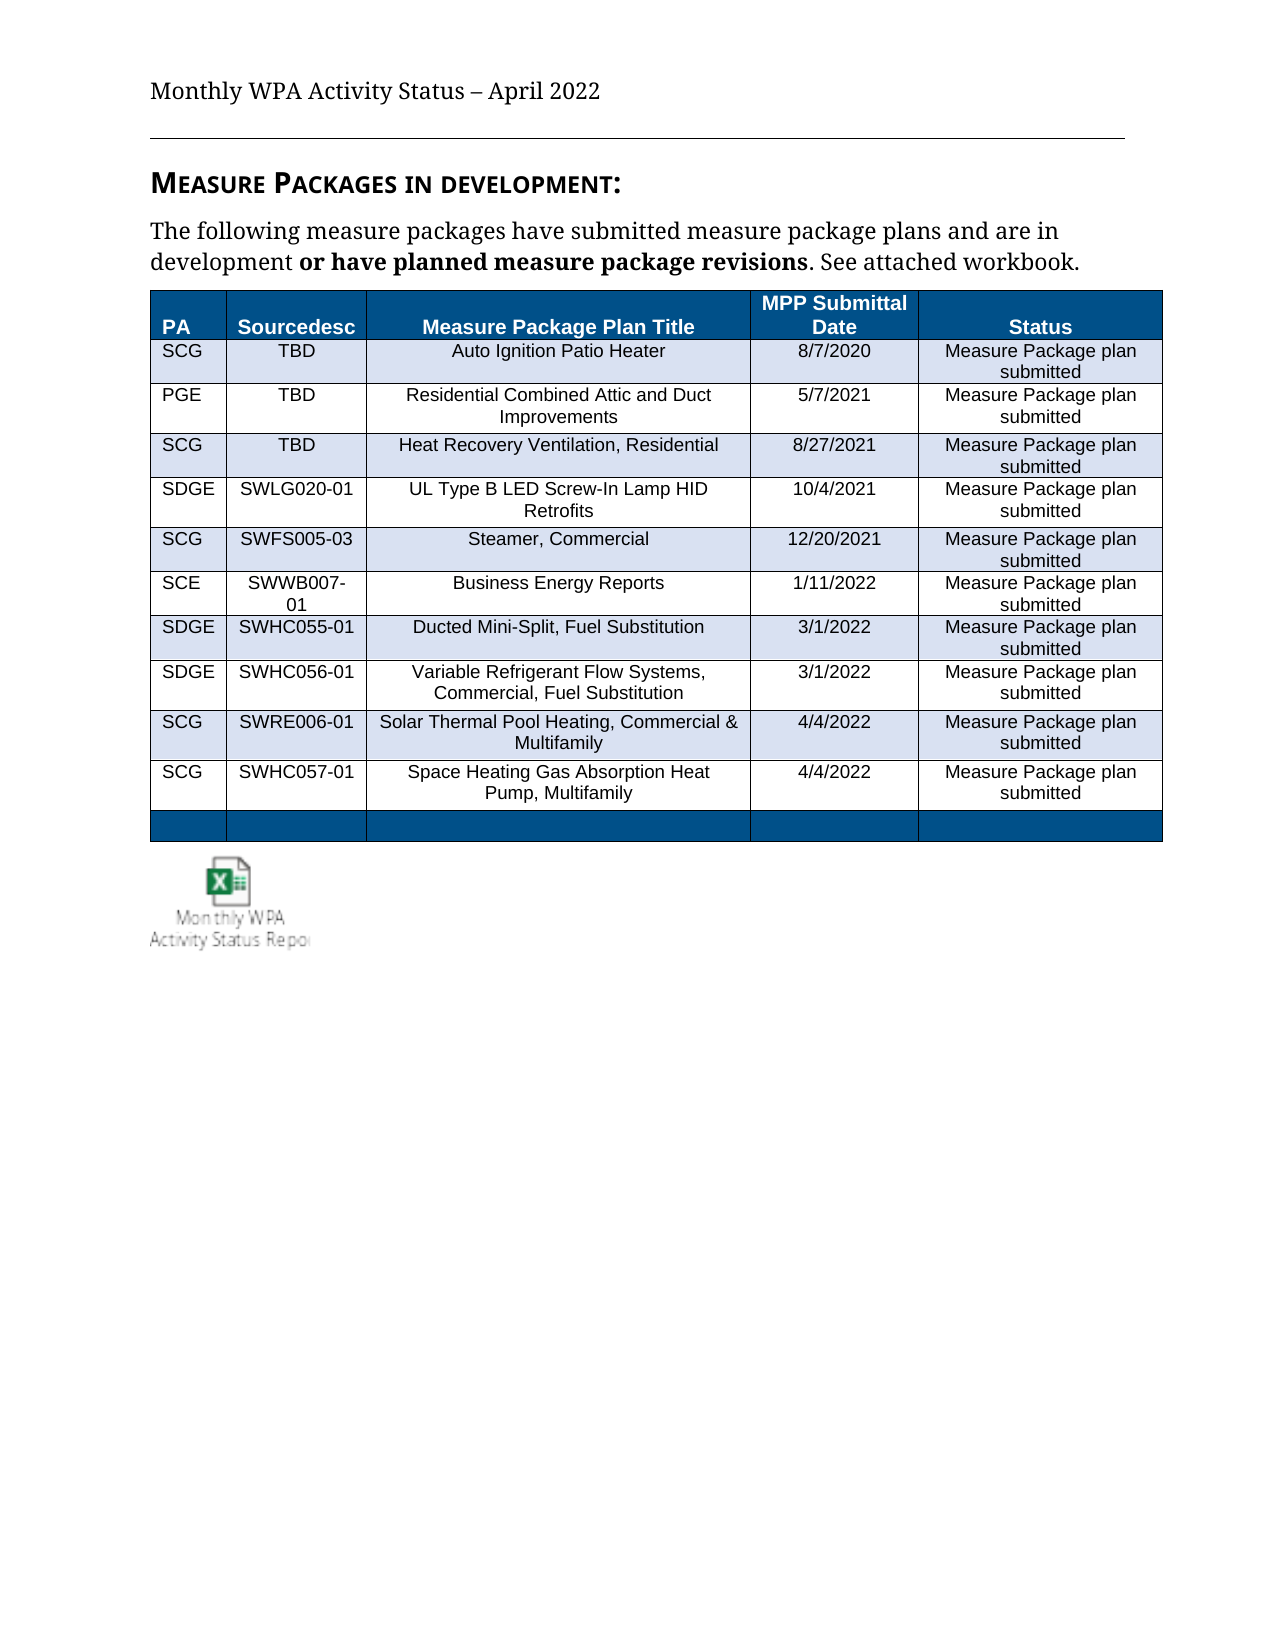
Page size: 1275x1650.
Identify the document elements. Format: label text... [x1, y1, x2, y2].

table_cell SWRE006-01 [227, 711, 366, 759]
table_cell 8/7/2020 [751, 340, 918, 383]
table_cell TBD [227, 434, 366, 477]
table_cell Steamer, Commercial [367, 528, 750, 571]
table_cell Solar Thermal Pool Heating, Commercial & Multifamily [367, 711, 750, 759]
table_cell Measure Package plan submitted [919, 340, 1162, 383]
table_cell SWHC056-01 [227, 661, 366, 709]
table_cell [151, 811, 226, 841]
table_cell SWHC057-01 [227, 761, 366, 809]
table_cell PGE [151, 384, 226, 433]
table_cell [367, 811, 750, 841]
table_cell 1/11/2022 [751, 572, 918, 615]
table_cell Residential Combined Attic and Duct Improvements [367, 384, 750, 433]
table_cell Business Energy Reports [367, 572, 750, 615]
table_cell Measure Package plan submitted [919, 528, 1162, 571]
table_header MPP Submittal Date [751, 291, 918, 339]
table_cell SDGE [151, 478, 226, 527]
table_header Measure Package Plan Title [367, 291, 750, 339]
table_cell Measure Package plan submitted [919, 384, 1162, 433]
table_cell Heat Recovery Ventilation, Residential [367, 434, 750, 477]
table_cell Measure Package plan submitted [919, 616, 1162, 659]
table_cell SWWB007-01 [227, 572, 366, 615]
table_cell SCE [151, 572, 226, 615]
table_cell 4/4/2022 [751, 711, 918, 759]
table_cell TBD [227, 340, 366, 383]
table_cell Variable Refrigerant Flow Systems, Commercial, Fuel Substitution [367, 661, 750, 709]
table_cell 4/4/2022 [751, 761, 918, 809]
table_cell SDGE [151, 616, 226, 659]
table_cell Measure Package plan submitted [919, 761, 1162, 809]
table_cell SCG [151, 340, 226, 383]
table_cell Ducted Mini-Split, Fuel Substitution [367, 616, 750, 659]
table_header PA [151, 291, 226, 339]
table_cell 3/1/2022 [751, 661, 918, 709]
table_cell 8/27/2021 [751, 434, 918, 477]
table_cell SWFS005-03 [227, 528, 366, 571]
table_cell Measure Package plan submitted [919, 711, 1162, 759]
table_cell Measure Package plan submitted [919, 478, 1162, 527]
table_cell SCG [151, 711, 226, 759]
table_cell Measure Package plan submitted [919, 661, 1162, 709]
table_cell UL Type B LED Screw-In Lamp HID Retrofits [367, 478, 750, 527]
table_cell SDGE [151, 661, 226, 709]
subtitle Measure Packages in development: [150, 162, 1125, 202]
table_cell Space Heating Gas Absorption Heat Pump, Multifamily [367, 761, 750, 809]
table_header Sourcedesc [227, 291, 366, 339]
table_cell [227, 811, 366, 841]
text The following measure packages have submitted measure package plans and are in development or have planned measure package revisions. See attached workbook. [150, 215, 1125, 277]
table_cell SCG [151, 434, 226, 477]
table_cell 10/4/2021 [751, 478, 918, 527]
table_cell Auto Ignition Patio Heater [367, 340, 750, 383]
table_header Status [919, 291, 1162, 339]
table_cell SWHC055-01 [227, 616, 366, 659]
table_cell [919, 811, 1162, 841]
table_cell 5/7/2021 [751, 384, 918, 433]
table_cell 12/20/2021 [751, 528, 918, 571]
table_cell 3/1/2022 [751, 616, 918, 659]
table_cell TBD [227, 384, 366, 433]
table_cell SWLG020-01 [227, 478, 366, 527]
table_cell Measure Package plan submitted [919, 434, 1162, 477]
table_cell SCG [151, 528, 226, 571]
table_cell [751, 811, 918, 841]
table_cell Measure Package plan submitted [919, 572, 1162, 615]
table_cell SCG [151, 761, 226, 809]
